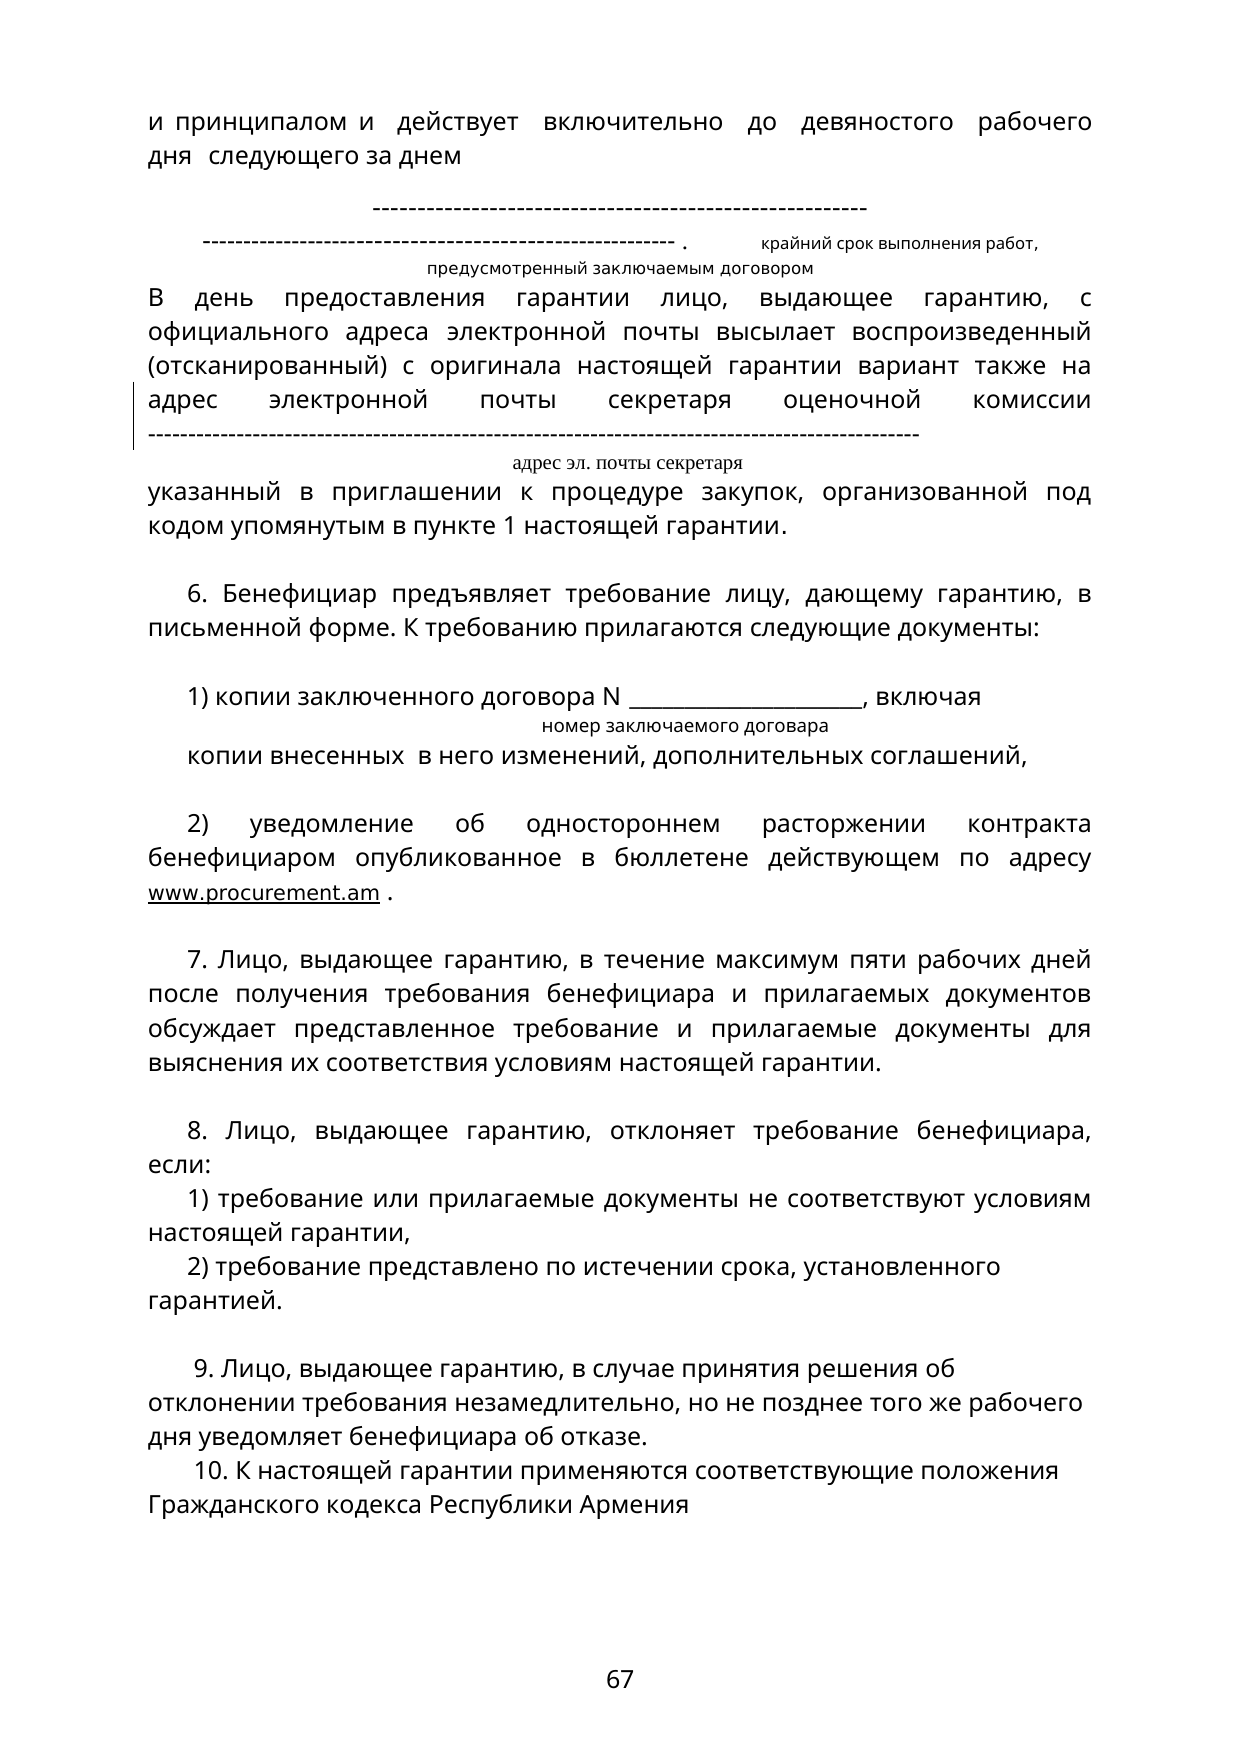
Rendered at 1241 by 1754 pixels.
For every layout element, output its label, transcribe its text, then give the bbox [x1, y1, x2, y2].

text 6. Бенефициар предъявляет требование лицу, дающему гарантию, в письменной форме. К требованию прилагаются следующие документы: [148, 576, 1092, 644]
text 8. Лицо, выдающее гарантию, отклоняет требование бенефициара, если: [148, 1112, 1092, 1181]
text указанный в приглашении к процедуре закупок, организованной под кодом упомянутым в пункте 1 настоящей гарантии. [148, 474, 1092, 542]
text В день предоставления гарантии лицо, выдающее гарантию, с официального адреса электронной почты высылает воспроизведенный (отсканированный) с оригинала настоящей гарантии вариант также на адрес электронной почты секретаря оценочной комиссии------------------------------------------------------------------------------------------------ [148, 279, 1092, 450]
text --------------------------------------------------------------------------------------------------------------- . крайний срок выполнения работ, предусмотренный заключаемым договором [148, 193, 1092, 279]
text 2) уведомление об одностороннем расторжении контракта бенефициаром опубликованное в бюллетене действующем по адресу www.procurement.am . [148, 806, 1092, 908]
text номер заключаемого договара [148, 712, 1092, 738]
text 10. К настоящей гарантии применяются соответствующие положения Гражданского кодекса Республики Армения [148, 1453, 1092, 1521]
text адрес эл. почты секретаря [148, 450, 1092, 474]
text 1) копии заключенного договора N _____________________, включая [148, 678, 1092, 712]
text 1) требование или прилагаемые документы не соответствуют условиям настоящей гарантии, [148, 1181, 1092, 1249]
text и принципалом и действует включительно до девяностого рабочего дня следующего за днем [148, 103, 1092, 172]
text 9. Лицо, выдающее гарантию, в случае принятия решения об отклонении требования незамедлительно, но не позднее того же рабочего дня уведомляет бенефициара об отказе. [148, 1351, 1092, 1453]
text 2) требование представлено по истечении срока, установленного гарантией. [148, 1249, 1092, 1317]
text 7. Лицо, выдающее гарантию, в течение максимум пяти рабочих дней после получения требования бенефициара и прилагаемых документов обсуждает представленное требование и прилагаемые документы для выяснения их соответствия условиям настоящей гарантии. [148, 942, 1092, 1078]
text копии внесенных в него изменений, дополнительных соглашений, [148, 738, 1092, 772]
